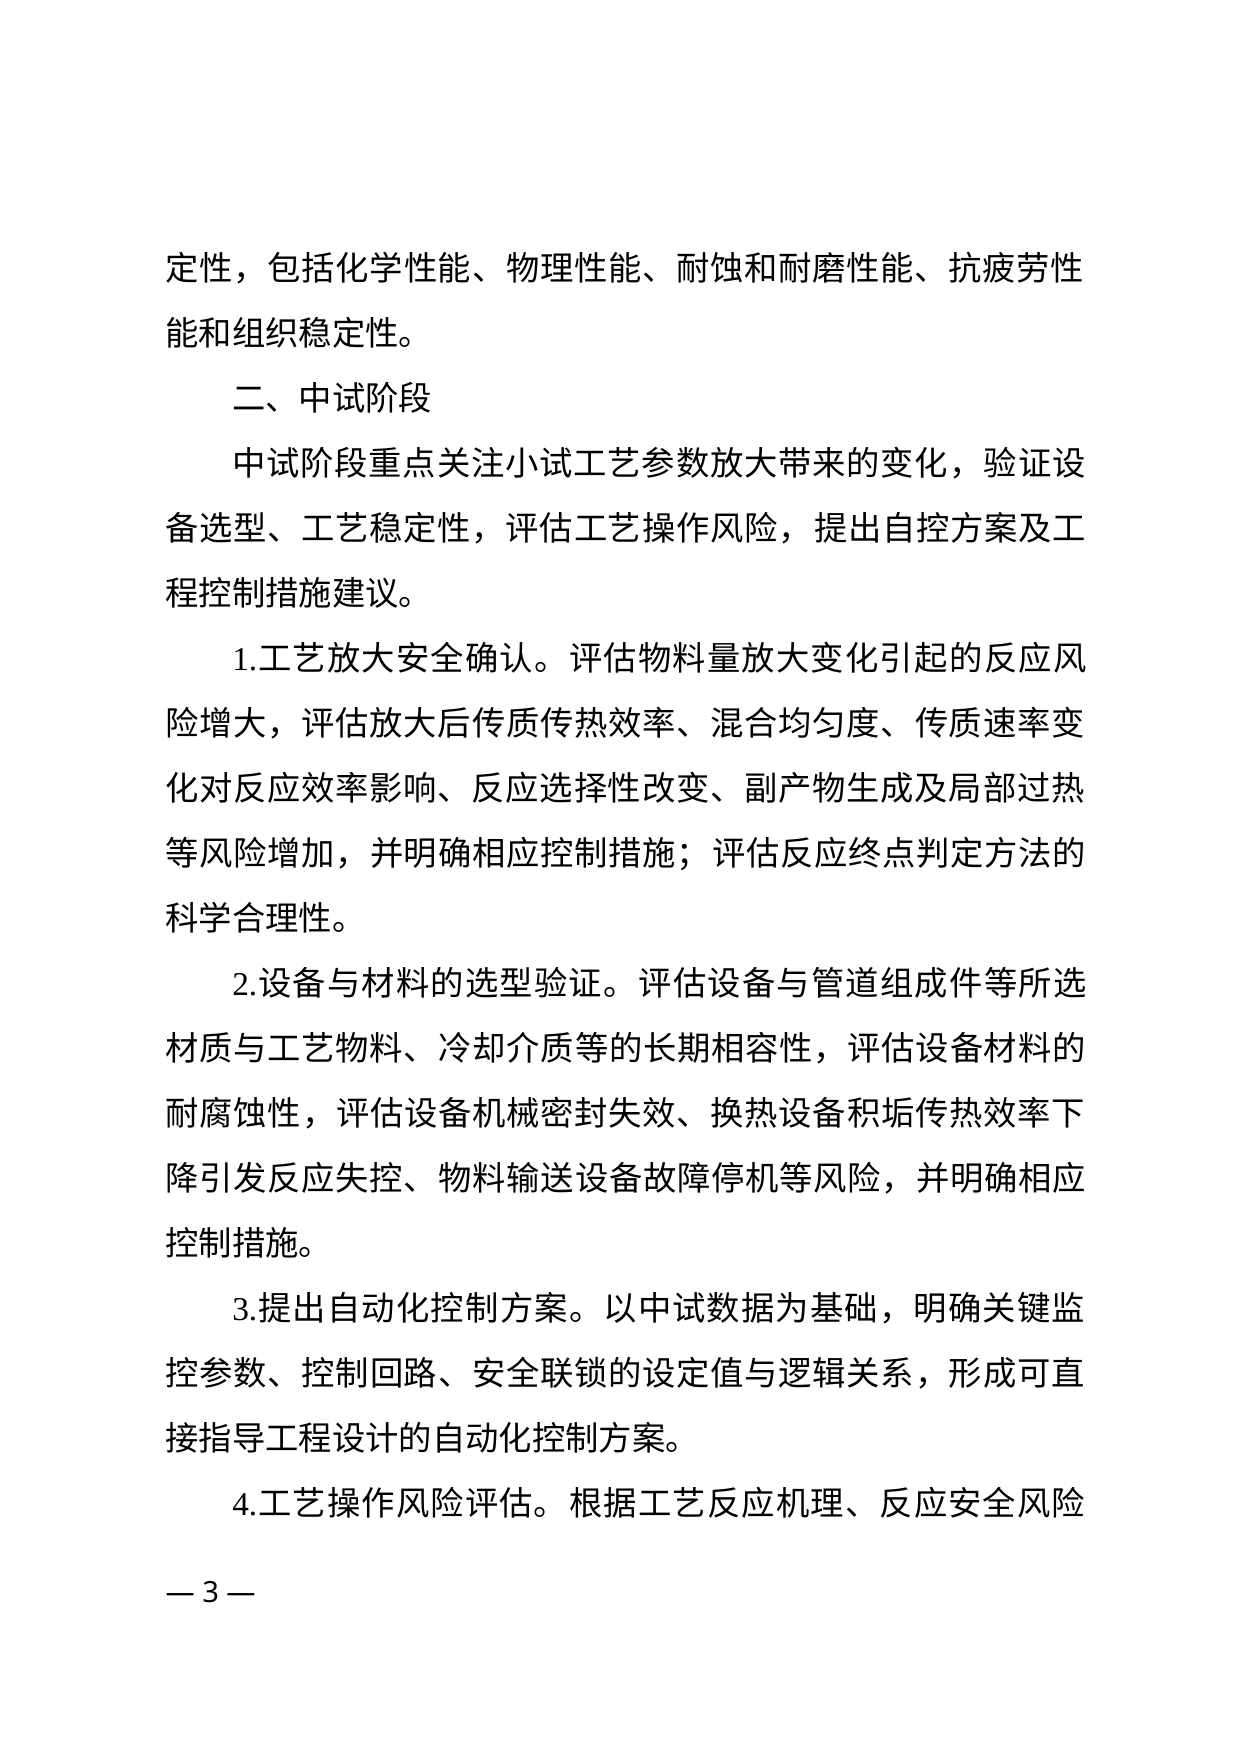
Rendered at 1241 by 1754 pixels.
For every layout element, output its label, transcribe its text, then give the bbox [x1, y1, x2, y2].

text 二、中试阶段 [165, 363, 1087, 428]
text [165, 233, 1087, 363]
text 中试阶段重点关注小试工艺参数放大带来的变化，验证设备选型、工艺稳定性，评估工艺操作风险，提出自控方案及工程控制措施建议。 [165, 428, 1087, 623]
text 1.工艺放大安全确认。评估物料量放大变化引起的反应风险增大，评估放大后传质传热效率、混合均匀度、传质速率变化对反应效率影响、反应选择性改变、副产物生成及局部过热等风险增加，并明确相应控制措施；评估反应终点判定方法的科学合理性。 [165, 623, 1087, 948]
text 3.提出自动化控制方案。以中试数据为基础，明确关键监控参数、控制回路、安全联锁的设定值与逻辑关系，形成可直接指导工程设计的自动化控制方案。 [165, 1273, 1087, 1468]
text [165, 1468, 1087, 1533]
text 2.设备与材料的选型验证。评估设备与管道组成件等所选材质与工艺物料、冷却介质等的长期相容性，评估设备材料的耐腐蚀性，评估设备机械密封失效、换热设备积垢传热效率下降引发反应失控、物料输送设备故障停机等风险，并明确相应控制措施。 [165, 948, 1087, 1273]
